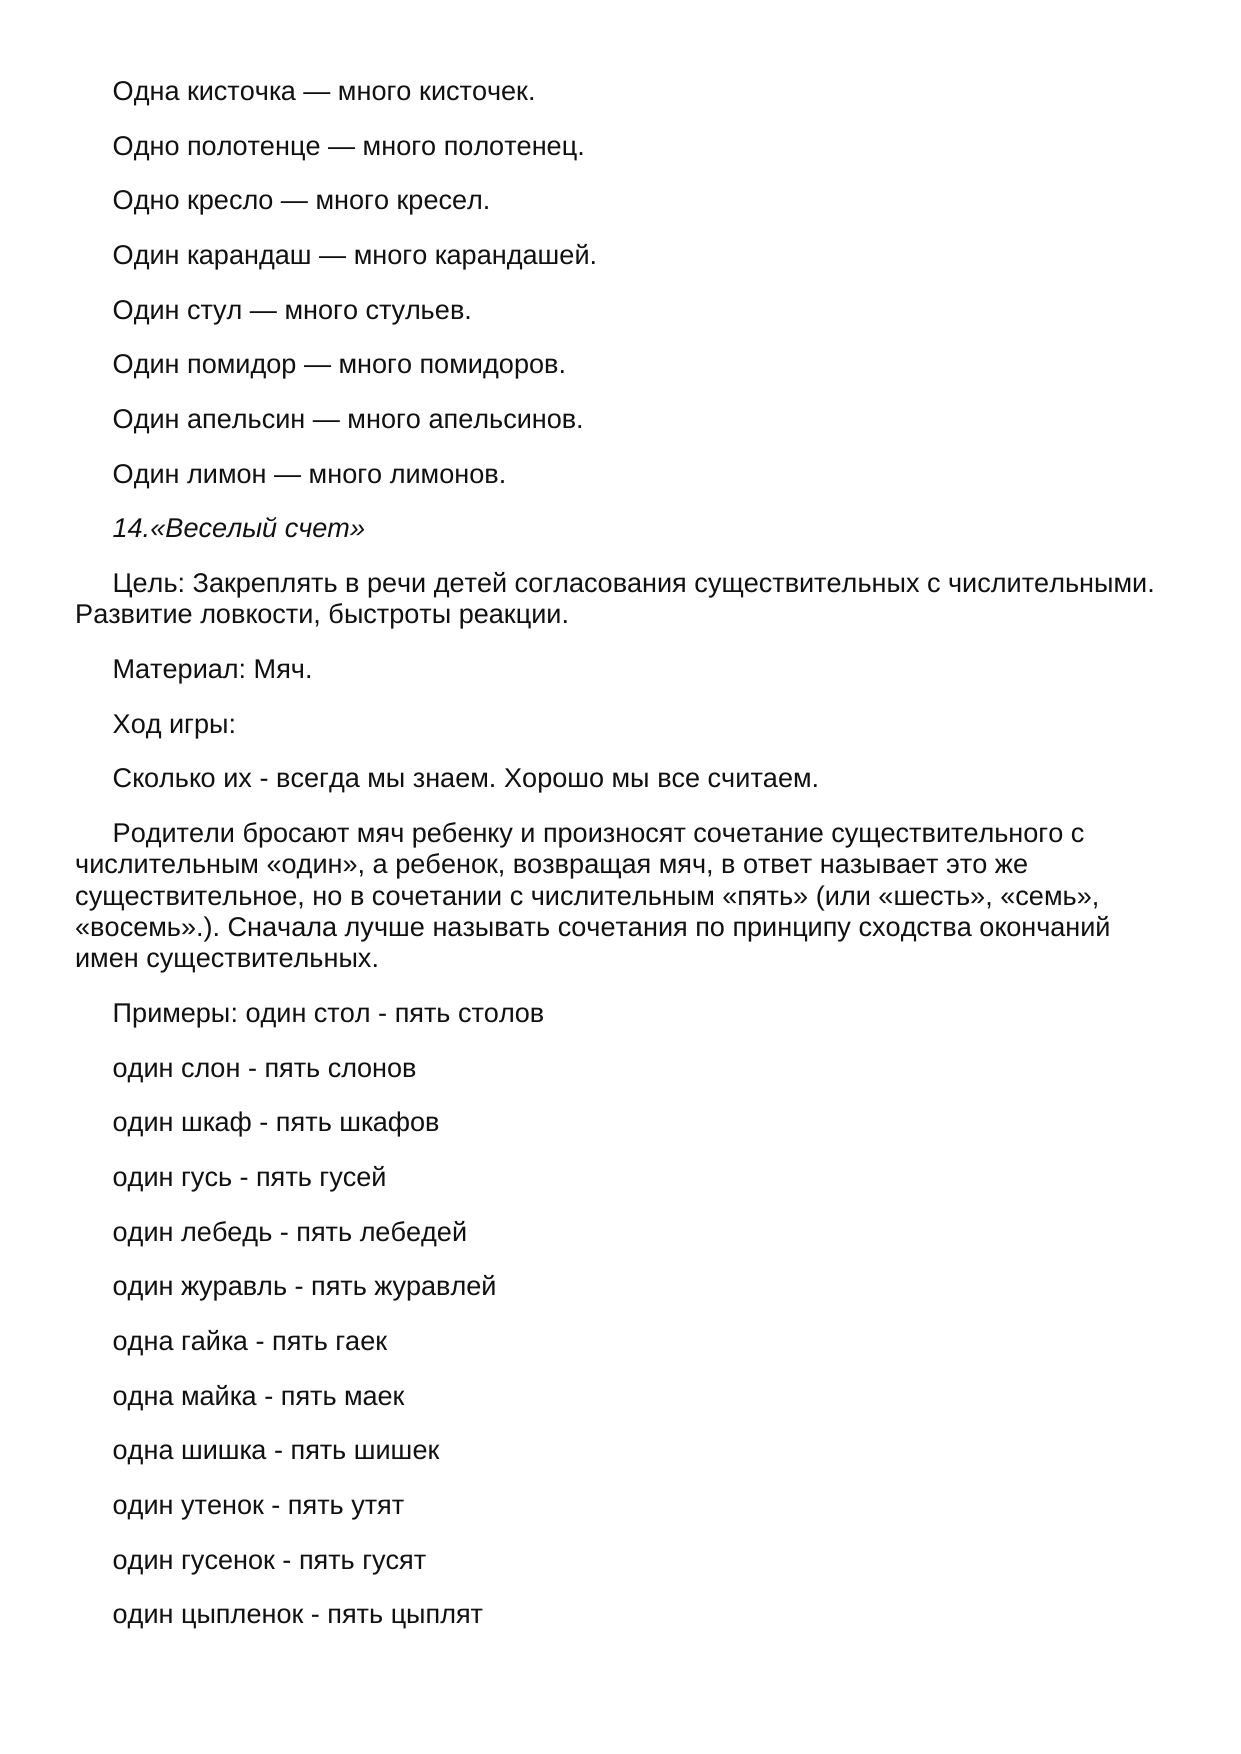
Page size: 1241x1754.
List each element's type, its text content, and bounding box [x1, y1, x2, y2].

text один утенок - пять утят [75, 1489, 1165, 1520]
text Один карандаш — много карандашей. [75, 239, 1165, 270]
text Цель: Закреплять в речи детей согласования существительных с числительными. Развитие ловкости, быстроты реакции. [75, 567, 1165, 630]
text Один стул — много стульев. [75, 294, 1165, 325]
text Один помидор — много помидоров. [75, 348, 1165, 380]
text одна майка - пять маек [75, 1380, 1165, 1411]
text Один апельсин — много апельсинов. [75, 403, 1165, 434]
text одна шишка - пять шишек [75, 1434, 1165, 1466]
text один слон - пять слонов [75, 1052, 1165, 1083]
text Родители бросают мяч ребенку и произносят сочетание существительного с числительным «один», а ребенок, возвращая мяч, в ответ называет это же существительное, но в сочетании с числительным «пять» (или «шесть», «семь», «восемь».). Сначала лучше называть сочетания по принципу сходства окончаний имен существительных. [75, 817, 1165, 973]
text один лебедь - пять лебедей [75, 1216, 1165, 1247]
text одна гайка - пять гаек [75, 1325, 1165, 1356]
text один гусь - пять гусей [75, 1161, 1165, 1192]
text Сколько их - всегда мы знаем. Хорошо мы все считаем. [75, 762, 1165, 794]
text 14.«Веселый счет» [75, 512, 1165, 544]
text Одно полотенце — много полотенец. [75, 130, 1165, 161]
text Один лимон — много лимонов. [75, 458, 1165, 489]
text Материал: Мяч. [75, 653, 1165, 684]
text один гусенок - пять гусят [75, 1544, 1165, 1575]
text Одно кресло — много кресел. [75, 184, 1165, 216]
text Ход игры: [75, 708, 1165, 739]
text один шкаф - пять шкафов [75, 1106, 1165, 1137]
text один журавль - пять журавлей [75, 1270, 1165, 1302]
text Примеры: один стол - пять столов [75, 997, 1165, 1028]
text один цыпленок - пять цыплят [75, 1598, 1165, 1630]
text Одна кисточка — много кисточек. [75, 75, 1165, 106]
